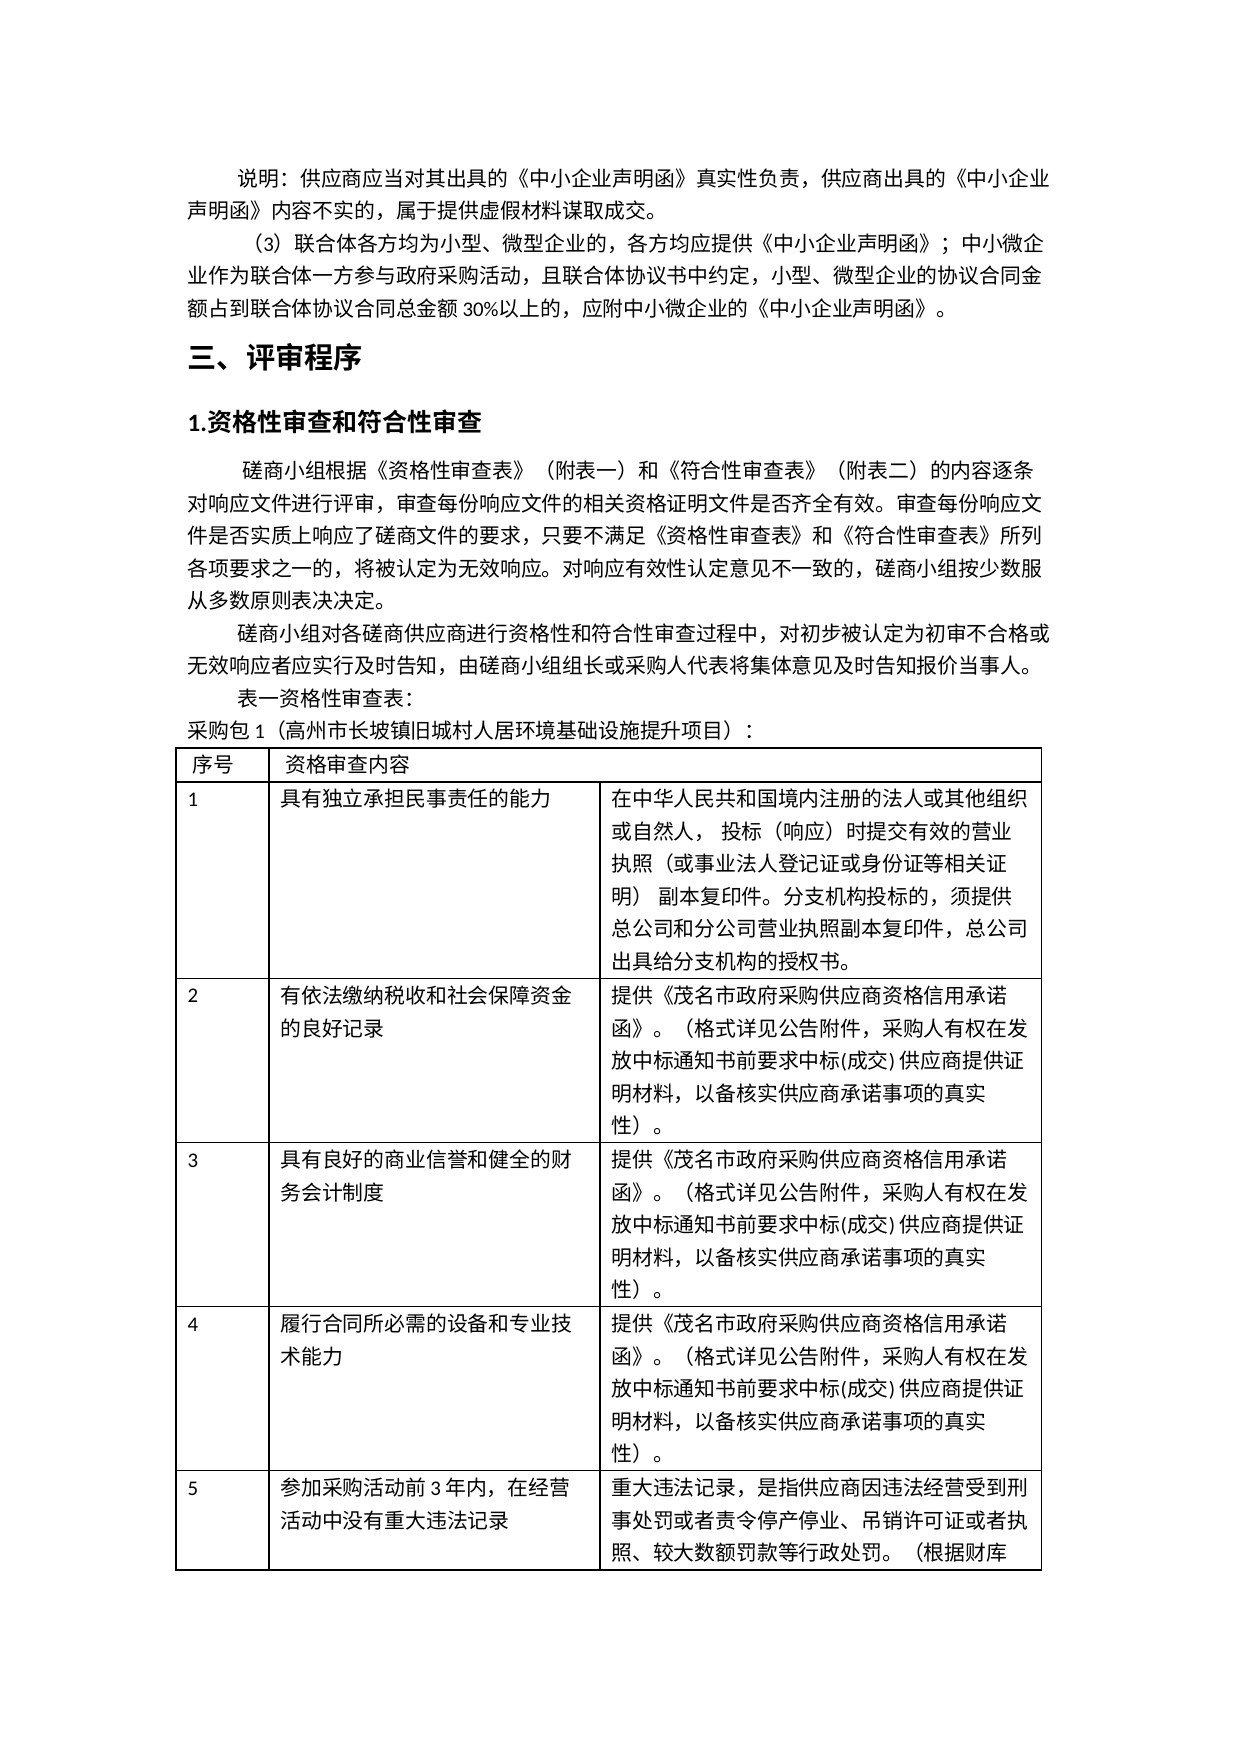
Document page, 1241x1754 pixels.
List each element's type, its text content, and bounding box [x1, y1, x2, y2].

text 说明：供应商应当对其出具的《中小企业声明函》真实性负责，供应商出具的《中小企业声明函》内容不实的，属于提供虚假材料谋取成交。 [187, 162, 1053, 227]
table_cell 在中华人民共和国境内注册的法人或其他组织或自然人， 投标（响应）时提交有效的营业执照（或事业法人登记证或身份证等相关证明） 副本复印件。分支机构投标的，须提供总公司和分公司营业执照副本复印件，总公司出具给分支机构的授权书。 [601, 783, 1041, 978]
table_header 资格审查内容 [270, 749, 1041, 781]
table_cell 有依法缴纳税收和社会保障资金的良好记录 [270, 979, 599, 1142]
table_cell 具有良好的商业信誉和健全的财务会计制度 [270, 1143, 599, 1306]
table_cell 履行合同所必需的设备和专业技术能力 [270, 1307, 599, 1470]
table_cell 1 [177, 783, 268, 978]
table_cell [601, 1471, 1041, 1569]
table_cell 提供《茂名市政府采购供应商资格信用承诺函》。（格式详见公告附件，采购人有权在发放中标通知书前要求中标(成交) 供应商提供证明材料，以备核实供应商承诺事项的真实性）。 [601, 1143, 1041, 1306]
text 表一资格性审查表： [187, 682, 1053, 714]
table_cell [270, 1471, 599, 1569]
table_cell 2 [177, 979, 268, 1142]
table_cell 提供《茂名市政府采购供应商资格信用承诺函》。（格式详见公告附件，采购人有权在发放中标通知书前要求中标(成交) 供应商提供证明材料，以备核实供应商承诺事项的真实性）。 [601, 979, 1041, 1142]
table_cell 3 [177, 1143, 268, 1306]
text 1.资格性审查和符合性审查 [187, 389, 1053, 454]
text 采购包1（高州市长坡镇旧城村人居环境基础设施提升项目）： [187, 714, 1053, 747]
text 磋商小组根据《资格性审查表》（附表一）和《符合性审查表》（附表二）的内容逐条对响应文件进行评审，审查每份响应文件的相关资格证明文件是否齐全有效。审查每份响应文件是否实质上响应了磋商文件的要求，只要不满足《资格性审查表》和《符合性审查表》所列各项要求之一的，将被认定为无效响应。对响应有效性认定意见不一致的，磋商小组按少数服从多数原则表决决定。 [187, 454, 1053, 617]
text 三、评审程序 [187, 324, 1053, 389]
text （3）联合体各方均为小型、微型企业的，各方均应提供《中小企业声明函》；中小微企业作为联合体一方参与政府采购活动，且联合体协议书中约定，小型、微型企业的协议合同金额占到联合体协议合同总金额30%以上的，应附中小微企业的《中小企业声明函》。 [187, 227, 1053, 324]
text 磋商小组对各磋商供应商进行资格性和符合性审查过程中，对初步被认定为初审不合格或无效响应者应实行及时告知，由磋商小组组长或采购人代表将集体意见及时告知报价当事人。 [187, 617, 1053, 682]
table_cell 4 [177, 1307, 268, 1470]
table_header 序号 [177, 749, 268, 781]
table_cell 具有独立承担民事责任的能力 [270, 783, 599, 978]
table_cell 提供《茂名市政府采购供应商资格信用承诺函》。（格式详见公告附件，采购人有权在发放中标通知书前要求中标(成交) 供应商提供证明材料，以备核实供应商承诺事项的真实性）。 [601, 1307, 1041, 1470]
table_cell 5 [177, 1471, 268, 1569]
